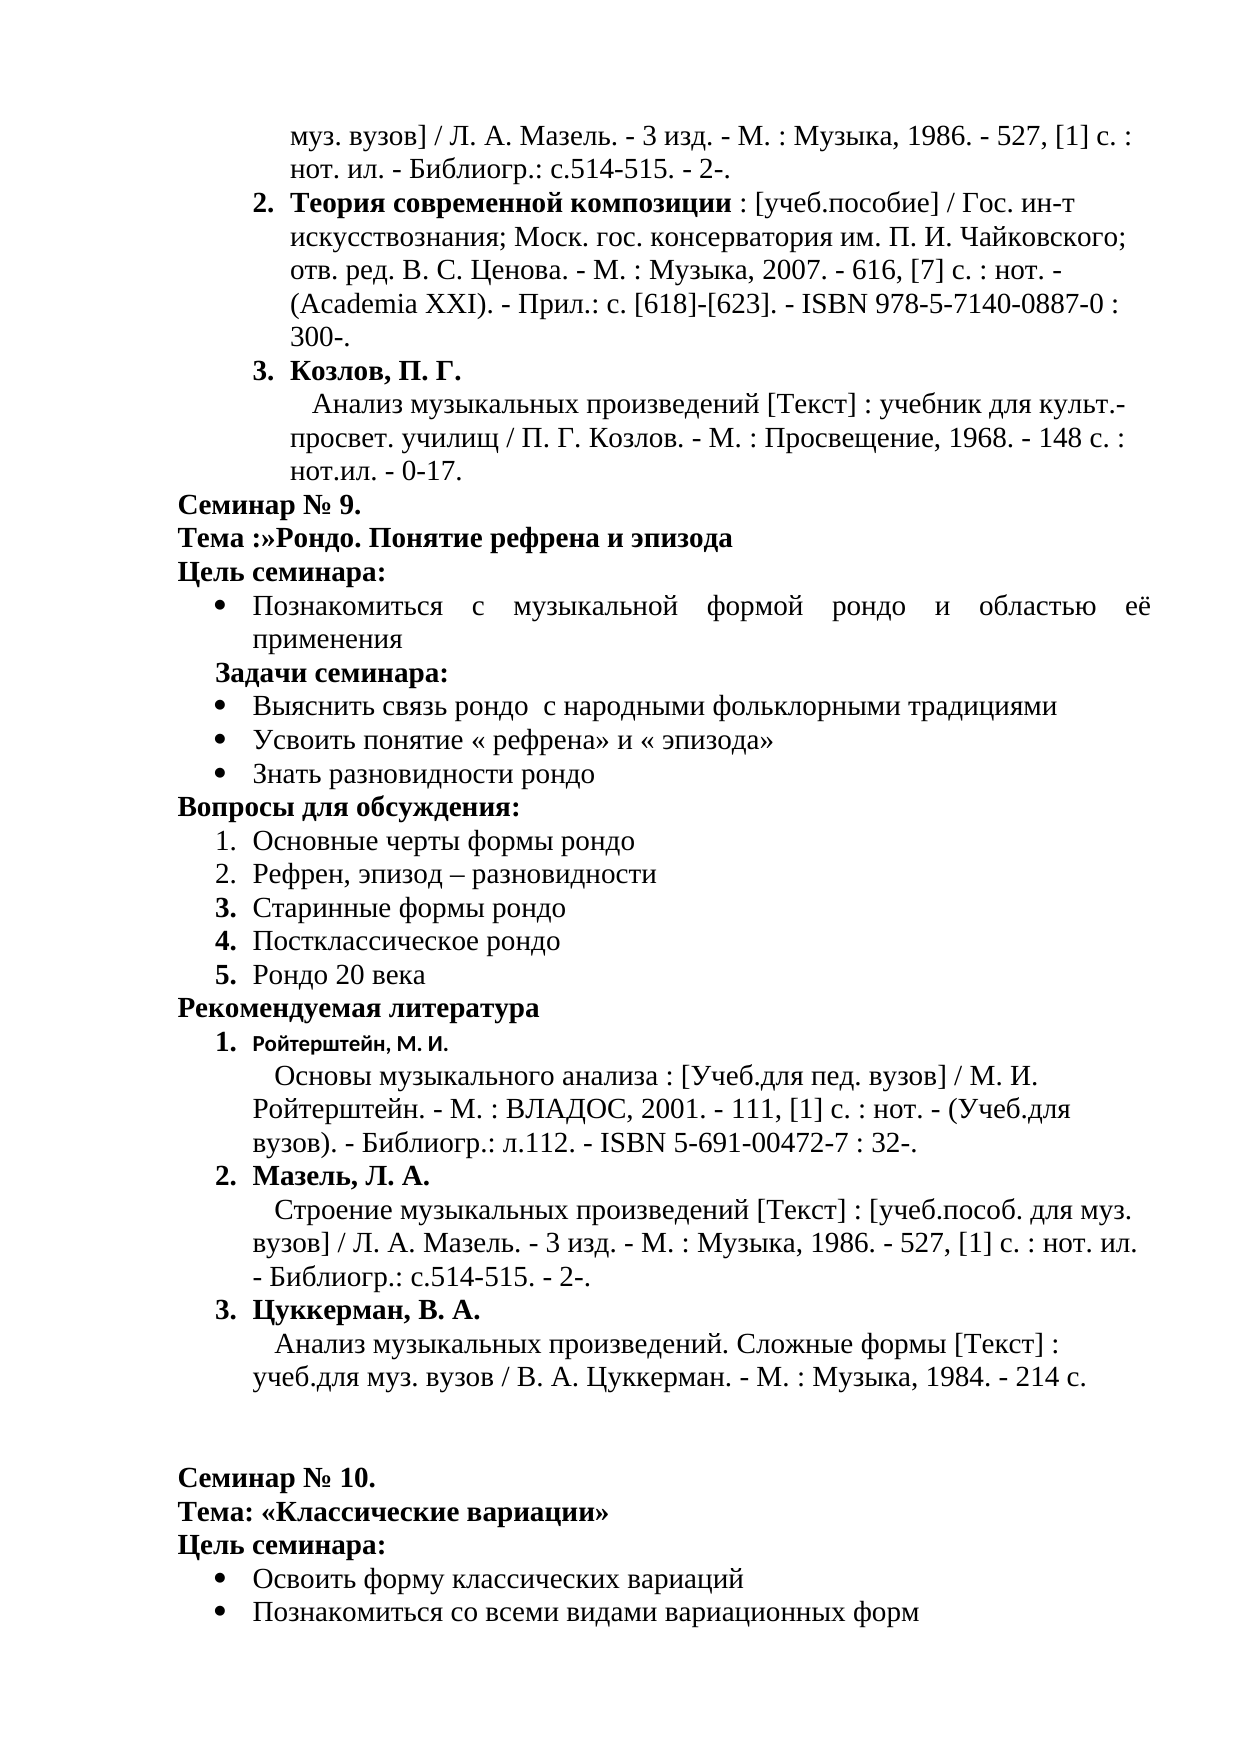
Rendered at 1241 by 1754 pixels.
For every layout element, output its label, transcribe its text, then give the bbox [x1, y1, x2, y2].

list Познакомиться со всеми видами вариационных форм [215, 1594, 1152, 1628]
text Рекомендуемая литература [177, 991, 1152, 1024]
text Семинар № 10. [177, 1460, 1152, 1494]
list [252, 118, 1152, 185]
text Задачи семинара: [215, 655, 1152, 688]
text Вопросы для обсуждения: [177, 789, 1152, 823]
list Ройтерштейн, М. И. Основы музыкального анализа : [Учеб.для пед. вузов] / М. И. Ройтерштейн. - М. : ВЛАДОС, 2001. - 111, [1] с. : нот. - (Учеб.для вузов). - Библиогр.: л.112. - ISBN 5-691-00472-7 : 32-. [215, 1024, 1152, 1158]
text Цель семинара: [177, 554, 1152, 588]
list Рондо 20 века [215, 957, 1152, 991]
list Теория современной композиции : [учеб.пособие] / Гос. ин-т искусствознания; Моск. гос. консерватория им. П. И. Чайковского; отв. ред. В. С. Ценова. - М. : Музыка, 2007. - 616, [7] с. : нот. - (Academia XXI). - Прил.: с. [618]-[623]. - ISBN 978-5-7140-0887-0 : 300-. [252, 185, 1152, 353]
text Цель семинара: [177, 1527, 1152, 1561]
list Цуккерман, В. А. Анализ музыкальных произведений. Сложные формы [Текст] : учеб.для муз. вузов / В. А. Цуккерман. - М. : Музыка, 1984. - 214 c. [215, 1292, 1152, 1393]
list Постклассическое рондо [215, 923, 1152, 957]
list Знать разновидности рондо [215, 756, 1152, 789]
text Тема: «Классические вариации» [177, 1494, 1152, 1527]
list Козлов, П. Г. Анализ музыкальных произведений [Текст] : учебник для культ.- просвет. училищ / П. Г. Козлов. - М. : Просвещение, 1968. - 148 с. : нот.ил. - 0-17. [252, 353, 1152, 487]
list Освоить форму классических вариаций [215, 1561, 1152, 1594]
list Рефрен, эпизод – разновидности [215, 856, 1152, 890]
list Основные черты формы рондо [215, 823, 1152, 856]
list Старинные формы рондо [215, 890, 1152, 923]
text Тема :»Рондо. Понятие рефрена и эпизода [177, 521, 1152, 554]
text Семинар № 9. [177, 487, 1152, 521]
list Усвоить понятие « рефрена» и « эпизода» [215, 722, 1152, 756]
list Выяснить связь рондо с народными фольклорными традициями [215, 688, 1152, 722]
list Познакомиться с музыкальной формой рондо и областью её применения [215, 588, 1152, 655]
